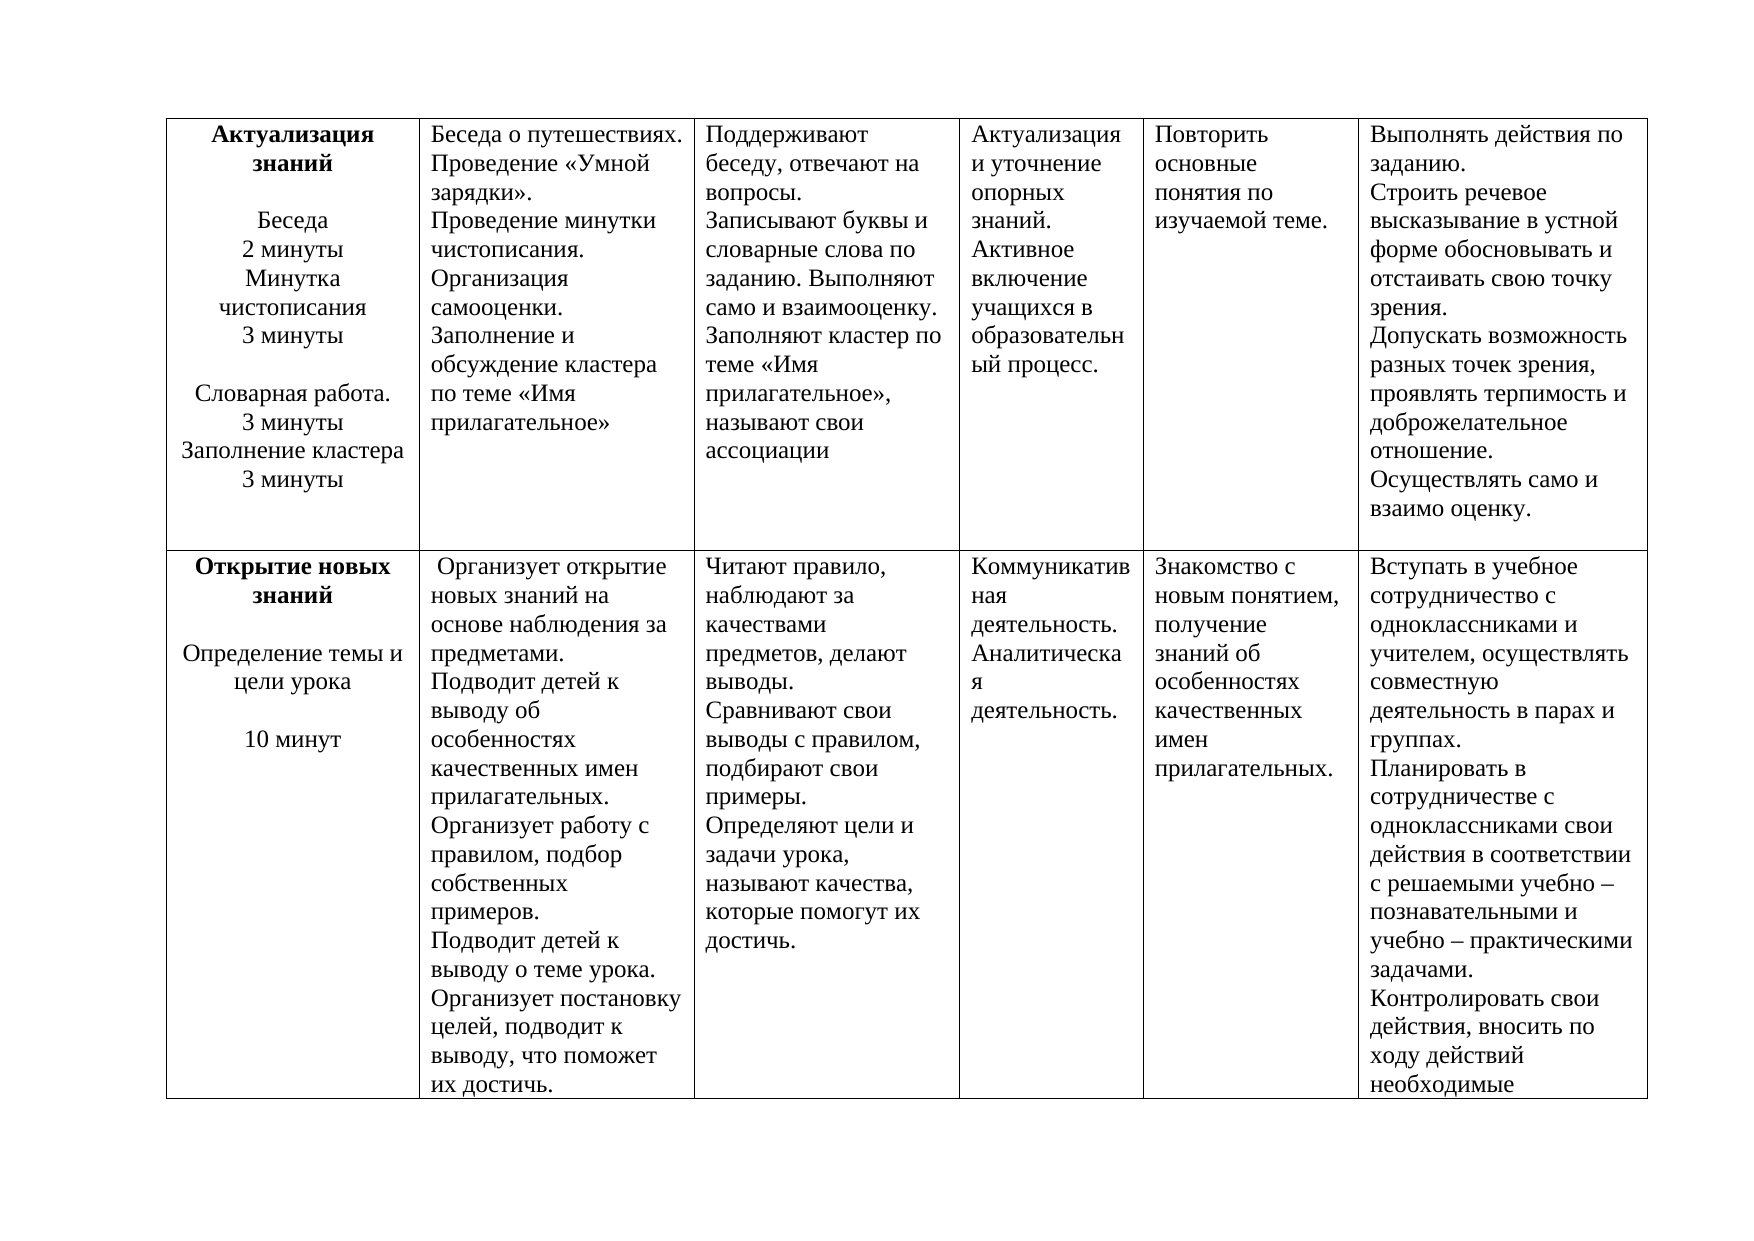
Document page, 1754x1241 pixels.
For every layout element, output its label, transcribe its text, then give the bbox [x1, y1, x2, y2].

table_cell Актуализация и уточнение опорных знаний. Активное включение учащихся в образовательный процесс. [960, 119, 1143, 550]
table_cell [960, 551, 1143, 1098]
table_cell Актуализация знаний Беседа 2 минуты Минутка чистописания 3 минуты Словарная работа. 3 минуты Заполнение кластера 3 минуты [167, 119, 419, 550]
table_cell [167, 551, 419, 1098]
table_cell Выполнять действия по заданию. Строить речевое высказывание в устной форме обосновывать и отстаивать свою точку зрения. Допускать возможность разных точек зрения, проявлять терпимость и доброжелательное отношение. Осуществлять само и взаимо оценку. [1359, 119, 1647, 550]
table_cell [695, 551, 959, 1098]
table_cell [1144, 551, 1358, 1098]
table_cell Беседа о путешествиях. Проведение «Умной зарядки». Проведение минутки чистописания. Организация самооценки. Заполнение и обсуждение кластера по теме «Имя прилагательное» [420, 119, 694, 550]
table_cell Повторить основные понятия по изучаемой теме. [1144, 119, 1358, 550]
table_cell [1359, 551, 1647, 1098]
table_cell Поддерживают беседу, отвечают на вопросы. Записывают буквы и словарные слова по заданию. Выполняют само и взаимооценку. Заполняют кластер по теме «Имя прилагательное», называют свои ассоциации [695, 119, 959, 550]
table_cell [420, 551, 694, 1098]
